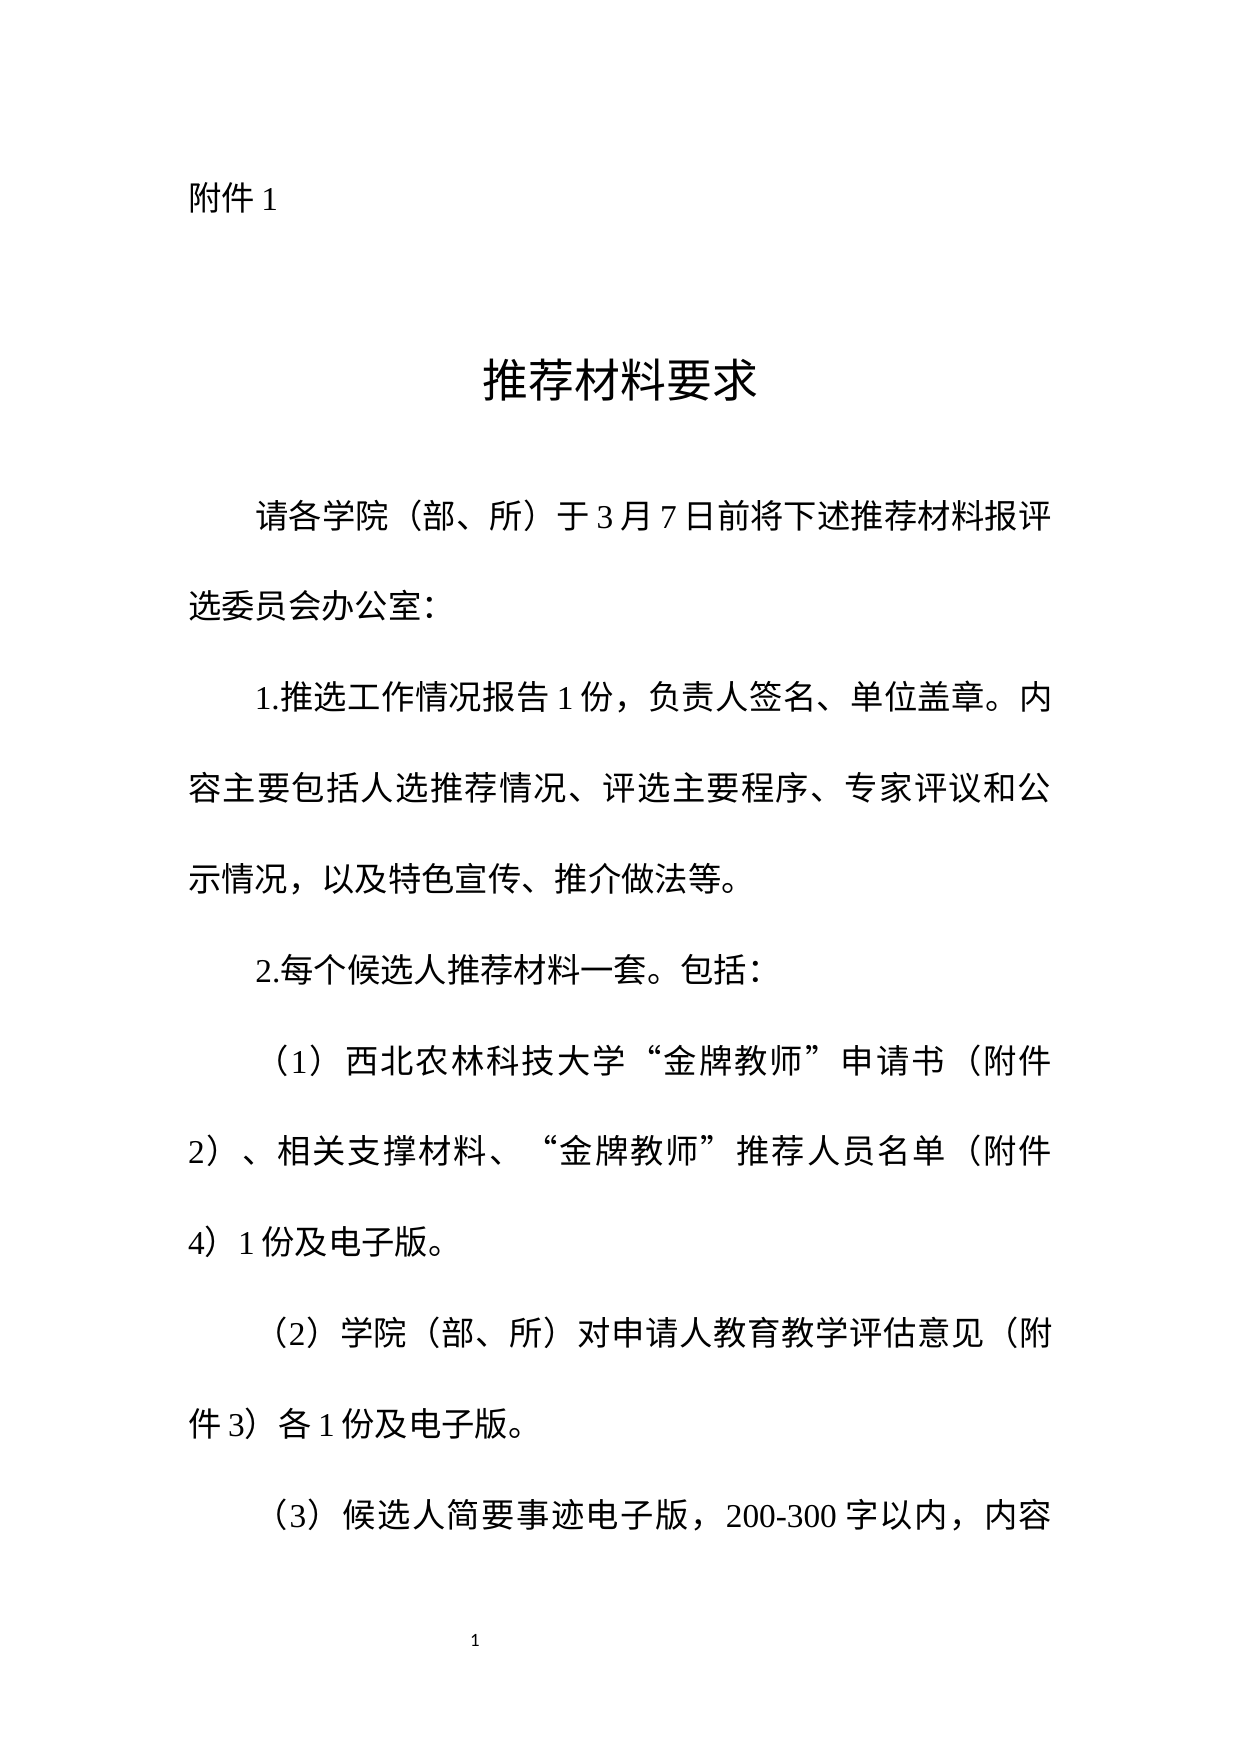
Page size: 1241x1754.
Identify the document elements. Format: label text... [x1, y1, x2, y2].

text （2）学院（部、所）对申请人教育教学评估意见（附件3）各1份及电子版。 [188, 1286, 1052, 1467]
text 请各学院（部、所）于3月7日前将下述推荐材料报评选委员会办公室： [188, 468, 1052, 650]
text （1）西北农林科技大学“金牌教师”申请书（附件2）、相关支撑材料、“金牌教师”推荐人员名单（附件4）1份及电子版。 [188, 1013, 1052, 1286]
text 2.每个候选人推荐材料一套。包括： [188, 922, 1052, 1013]
text 推荐材料要求 [188, 332, 1052, 423]
text 1.推选工作情况报告1份，负责人签名、单位盖章。内容主要包括人选推荐情况、评选主要程序、专家评议和公示情况，以及特色宣传、推介做法等。 [188, 650, 1052, 922]
text 附件1 [188, 150, 1052, 241]
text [188, 1467, 1052, 1558]
